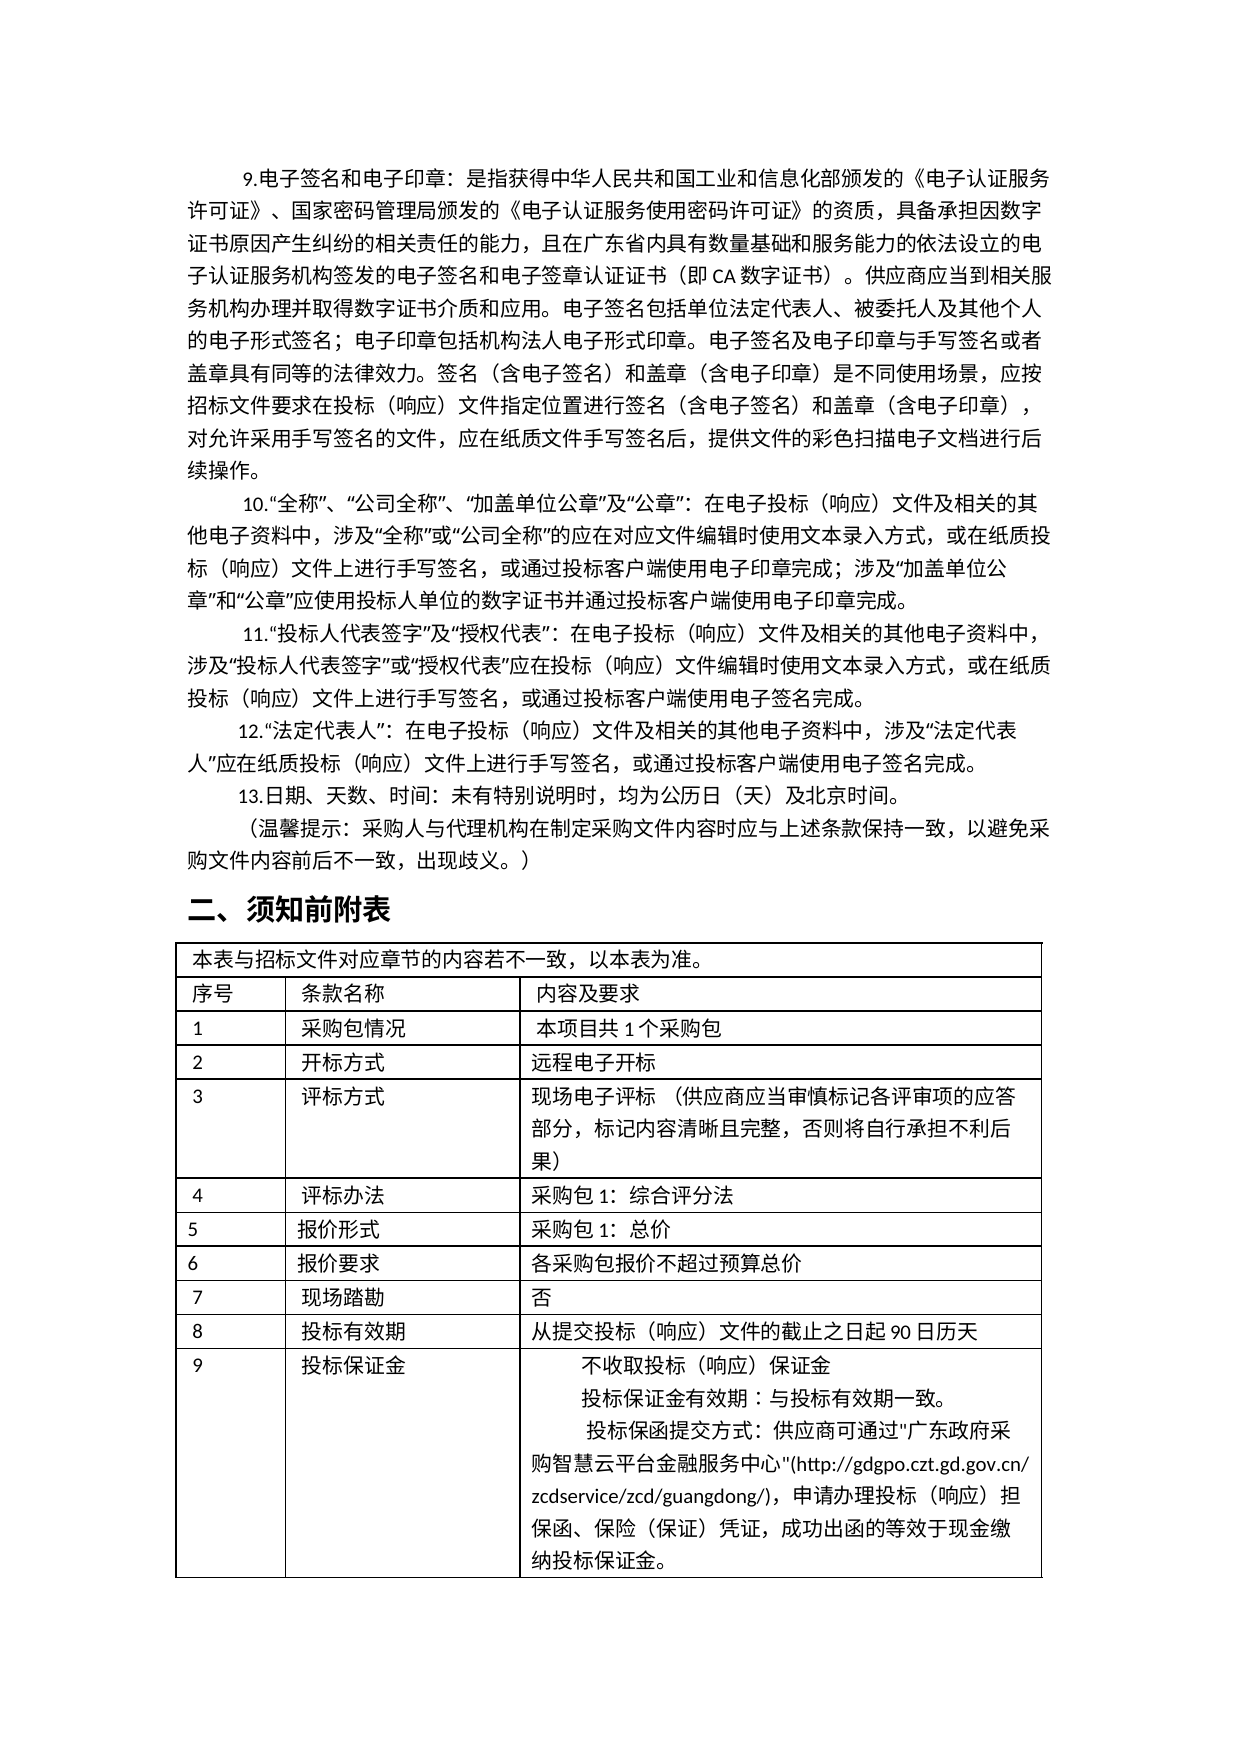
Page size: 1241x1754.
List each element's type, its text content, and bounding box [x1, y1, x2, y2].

table_cell 远程电子开标 [521, 1046, 1041, 1078]
text 11.“投标人代表签字”及“授权代表”：在电子投标（响应）文件及相关的其他电子资料中，涉及“投标人代表签字”或“授权代表”应在投标（响应）文件编辑时使用文本录入方式，或在纸质投标（响应）文件上进行手写签名，或通过投标客户端使用电子签名完成。 [187, 617, 1053, 714]
table_cell 投标有效期 [286, 1315, 519, 1348]
table_cell 采购包情况 [286, 1012, 519, 1044]
table_cell 8 [177, 1315, 285, 1348]
table_cell 3 [177, 1080, 285, 1177]
table_cell 9 [177, 1349, 285, 1577]
text 12.“法定代表人”：在电子投标（响应）文件及相关的其他电子资料中，涉及“法定代表人”应在纸质投标（响应）文件上进行手写签名，或通过投标客户端使用电子签名完成。 [187, 714, 1053, 779]
text 二、须知前附表 [187, 877, 1053, 942]
table_cell 采购包1：总价 [521, 1213, 1041, 1245]
table_cell 否 [521, 1281, 1041, 1313]
text 10.“全称”、“公司全称”、“加盖单位公章”及“公章”：在电子投标（响应）文件及相关的其他电子资料中，涉及“全称”或“公司全称”的应在对应文件编辑时使用文本录入方式，或在纸质投标（响应）文件上进行手写签名，或通过投标客户端使用电子印章完成；涉及“加盖单位公章”和“公章”应使用投标人单位的数字证书并通过投标客户端使用电子印章完成。 [187, 487, 1053, 617]
table_cell 报价形式 [286, 1213, 519, 1245]
table_cell 2 [177, 1046, 285, 1078]
text （温馨提示：采购人与代理机构在制定采购文件内容时应与上述条款保持一致，以避免采购文件内容前后不一致，出现歧义。） [187, 812, 1053, 877]
table_header 本表与招标文件对应章节的内容若不一致，以本表为准。 [177, 944, 1041, 976]
table_cell 从提交投标（响应）文件的截止之日起90日历天 [521, 1315, 1041, 1348]
table_cell 5 [177, 1213, 285, 1245]
text 9.电子签名和电子印章：是指获得中华人民共和国工业和信息化部颁发的《电子认证服务许可证》、国家密码管理局颁发的《电子认证服务使用密码许可证》的资质，具备承担因数字证书原因产生纠纷的相关责任的能力，且在广东省内具有数量基础和服务能力的依法设立的电子认证服务机构签发的电子签名和电子签章认证证书（即CA数字证书）。供应商应当到相关服务机构办理并取得数字证书介质和应用。电子签名包括单位法定代表人、被委托人及其他个人的电子形式签名；电子印章包括机构法人电子形式印章。电子签名及电子印章与手写签名或者盖章具有同等的法律效力。签名（含电子签名）和盖章（含电子印章）是不同使用场景，应按招标文件要求在投标（响应）文件指定位置进行签名（含电子签名）和盖章（含电子印章），对允许采用手写签名的文件，应在纸质文件手写签名后，提供文件的彩色扫描电子文档进行后续操作。 [187, 162, 1053, 487]
table_cell 投标保证金 [286, 1349, 519, 1577]
table_cell 评标办法 [286, 1179, 519, 1211]
table_cell 开标方式 [286, 1046, 519, 1078]
table_cell 不收取投标（响应）保证金 投标保证金有效期∶与投标有效期一致。 投标保函提交方式：供应商可通过"广东政府采购智慧云平台金融服务中心"(http://gdgpo.czt.gd.gov.cn/zcdservice/zcd/guangdong/)，申请办理投标（响应）担保函、保险（保证）凭证，成功出函的等效于现金缴纳投标保证金。 [521, 1349, 1041, 1577]
table_cell 报价要求 [286, 1247, 519, 1279]
table_cell 序号 [177, 978, 285, 1010]
table_cell 7 [177, 1281, 285, 1313]
table_cell 现场电子评标 （供应商应当审慎标记各评审项的应答部分，标记内容清晰且完整，否则将自行承担不利后果） [521, 1080, 1041, 1177]
table_cell 采购包1：综合评分法 [521, 1179, 1041, 1211]
table_cell 1 [177, 1012, 285, 1044]
table_cell 内容及要求 [521, 978, 1041, 1010]
table_cell 现场踏勘 [286, 1281, 519, 1313]
table_cell 条款名称 [286, 978, 519, 1010]
table_cell 各采购包报价不超过预算总价 [521, 1247, 1041, 1279]
text 13.日期、天数、时间：未有特别说明时，均为公历日（天）及北京时间。 [187, 779, 1053, 812]
table_cell 本项目共1个采购包 [521, 1012, 1041, 1044]
table_cell 6 [177, 1247, 285, 1279]
table_cell 评标方式 [286, 1080, 519, 1177]
table_cell 4 [177, 1179, 285, 1211]
